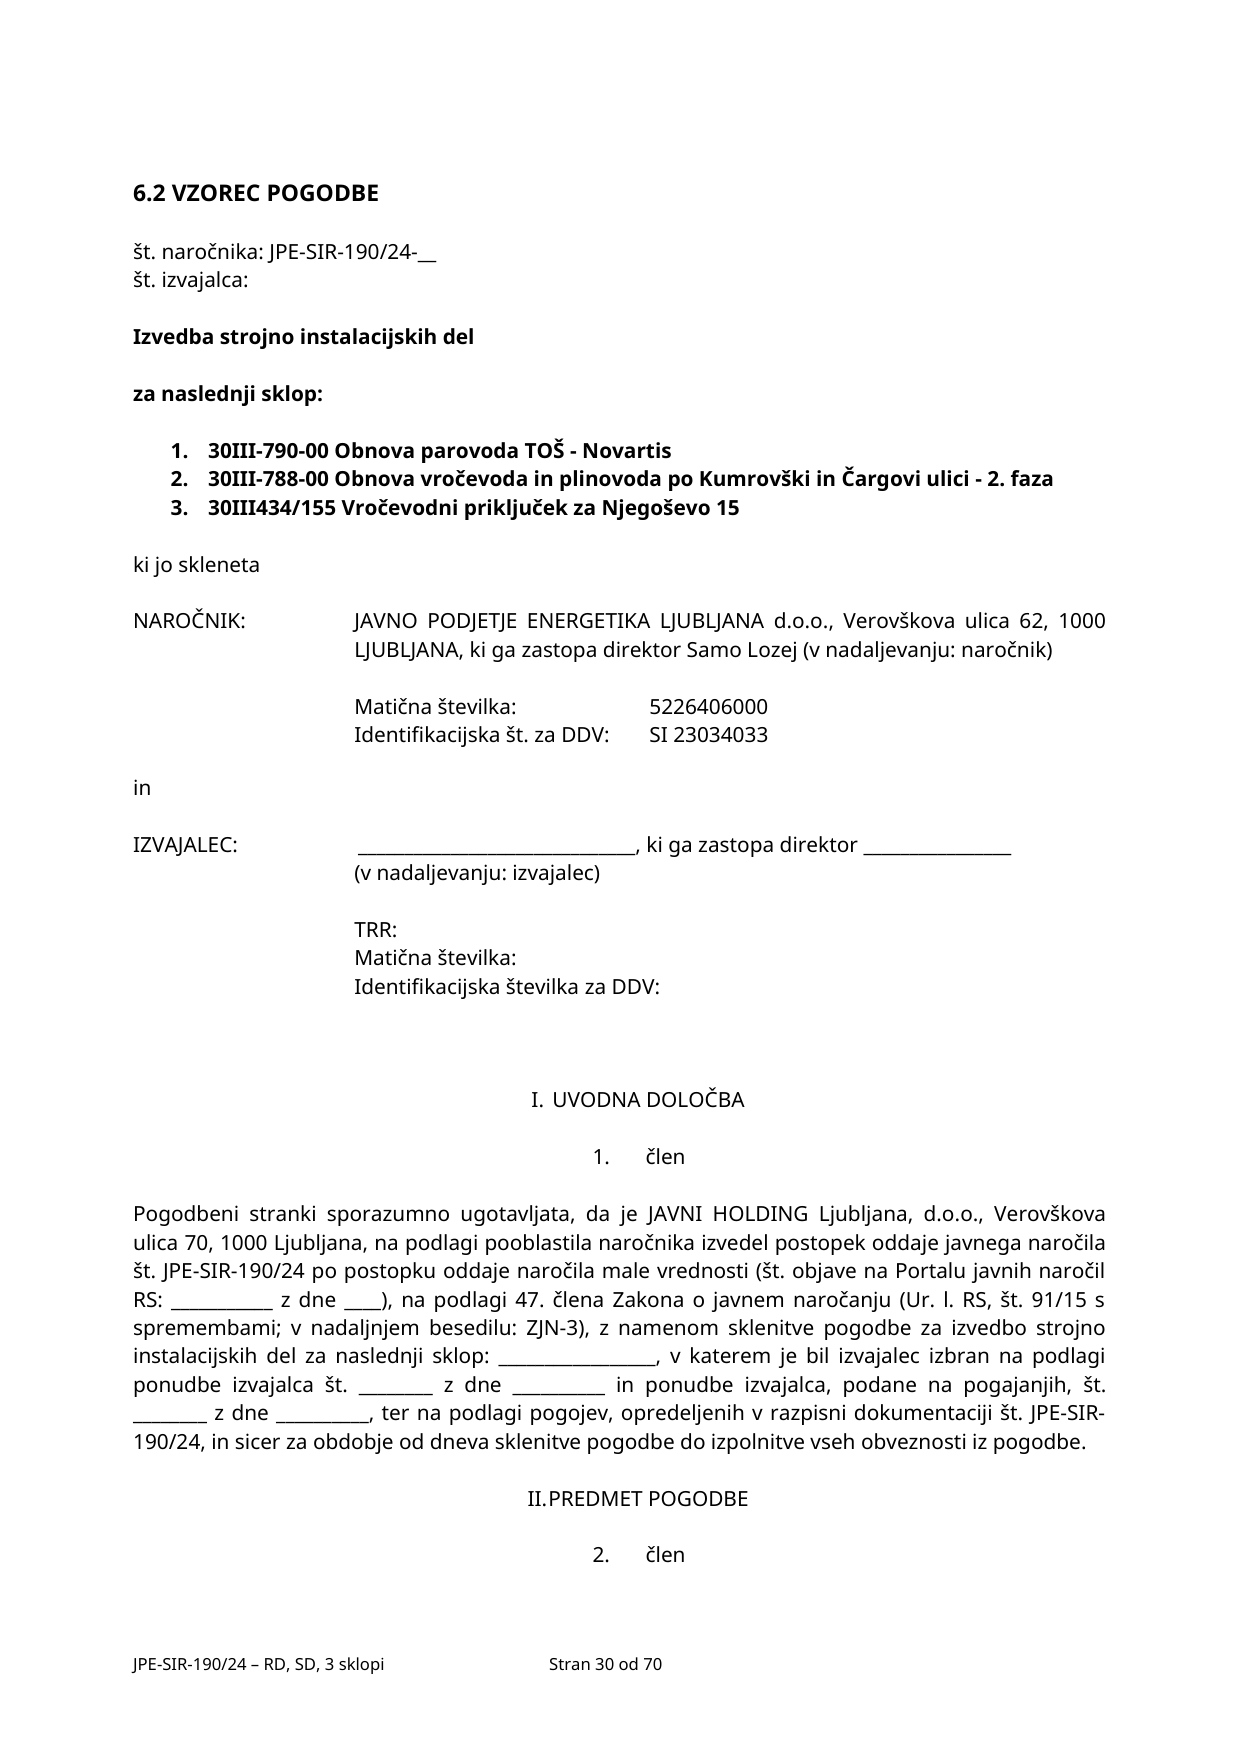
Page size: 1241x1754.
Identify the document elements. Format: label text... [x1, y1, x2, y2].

text TRR: [133, 915, 1107, 943]
text Identifikacijska številka za DDV: [133, 972, 1107, 1000]
list UVODNA DOLOČBA [168, 1086, 1107, 1114]
text NAROČNIK: JAVNO PODJETJE ENERGETIKA LJUBLJANA d.o.o., Verovškova ulica 62, 1000 LJUBLJANA, ki ga zastopa direktor Samo Lozej (v nadaljevanju: naročnik) [133, 607, 1107, 663]
list 30III434/155 Vročevodni priključek za Njegoševo 15 [170, 493, 1107, 521]
list člen [170, 1142, 1107, 1171]
text št. izvajalca: [133, 265, 1107, 294]
text IZVAJALEC: ______________________________, ki ga zastopa direktor ________________ [133, 830, 1107, 858]
list člen [170, 1541, 1107, 1569]
text Identifikacijska št. za DDV: SI 23034033 [133, 720, 1107, 749]
text in [133, 773, 1107, 801]
text ki jo skleneta [133, 550, 1107, 578]
text (v nadaljevanju: izvajalec) [133, 858, 1107, 887]
list PREDMET POGODBE [168, 1484, 1107, 1512]
text 6.2 VZOREC POGODBE [133, 177, 1107, 208]
text za naslednji sklop: [133, 379, 1107, 407]
text Matična številka: [133, 943, 1107, 972]
text Pogodbeni stranki sporazumno ugotavljata, da je JAVNI HOLDING Ljubljana, d.o.o., Verovškova ulica 70, 1000 Ljubljana, na podlagi pooblastila naročnika izvedel postopek oddaje javnega naročila št. JPE-SIR-190/24 po postopku oddaje naročila male vrednosti (št. objave na Portalu javnih naročil RS: ___________ z dne ____), na podlagi 47. člena Zakona o javnem naročanju (Ur. l. RS, št. 91/15 s spremembami; v nadaljnjem besedilu: ZJN-3), z namenom sklenitve pogodbe za izvedbo strojno instalacijskih del za naslednji sklop: _________________, v katerem je bil izvajalec izbran na podlagi ponudbe izvajalca št. ________ z dne __________ in ponudbe izvajalca, podane na pogajanjih, št. ________ z dne __________, ter na podlagi pogojev, opredeljenih v razpisni dokumentaciji št. JPE-SIR-190/24, in sicer za obdobje od dneva sklenitve pogodbe do izpolnitve vseh obveznosti iz pogodbe. [133, 1199, 1107, 1455]
text št. naročnika: JPE-SIR-190/24-__ [133, 237, 1107, 265]
text Matična številka: 5226406000 [133, 692, 1107, 720]
text Izvedba strojno instalacijskih del [133, 322, 1107, 351]
list 30III-790-00 Obnova parovoda TOŠ - Novartis [170, 436, 1107, 464]
list 30III-788-00 Obnova vročevoda in plinovoda po Kumrovški in Čargovi ulici - 2. faza [170, 464, 1107, 493]
